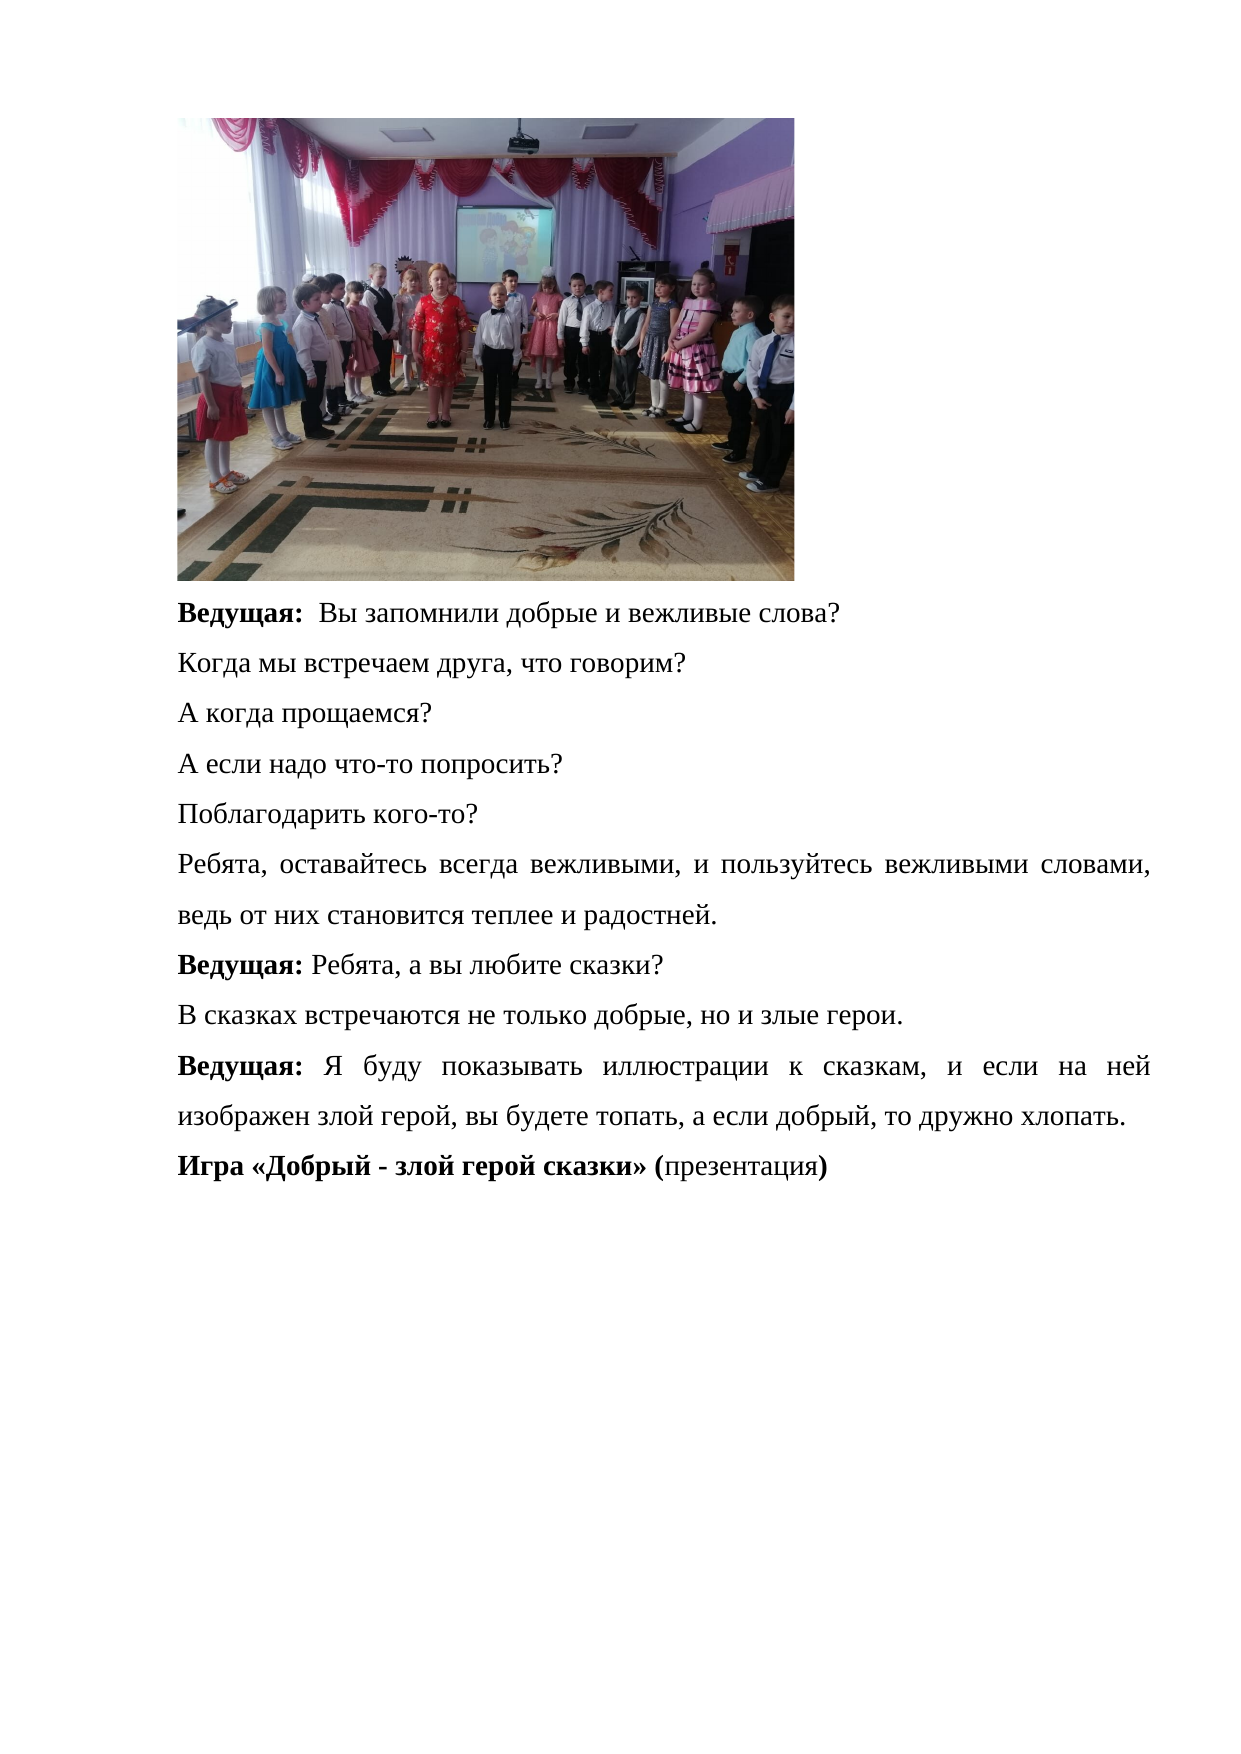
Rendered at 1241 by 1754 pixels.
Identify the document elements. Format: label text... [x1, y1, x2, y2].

text Ведущая: Я буду показывать иллюстрации к сказкам, и если на ней изображен злой герой, вы будете топать, а если добрый, то дружно хлопать. [177, 1048, 1152, 1132]
text Поблагодарить кого-то? [177, 796, 1152, 830]
text Ведущая: Вы запомнили добрые и вежливые слова? [177, 595, 1152, 628]
text Игра «Добрый - злой герой сказки» (презентация) [177, 1148, 1152, 1182]
text Ребята, оставайтесь всегда вежливыми, и пользуйтесь вежливыми словами, ведь от них становится теплее и радостней. [177, 847, 1152, 930]
text Когда мы встречаем друга, что говорим? [177, 645, 1152, 679]
text А если надо что-то попросить? [177, 746, 1152, 779]
text В сказках встречаются не только добрые, но и злые герои. [177, 997, 1152, 1031]
picture [177, 118, 795, 581]
text А когда прощаемся? [177, 696, 1152, 729]
text Ведущая: Ребята, а вы любите сказки? [177, 947, 1152, 981]
